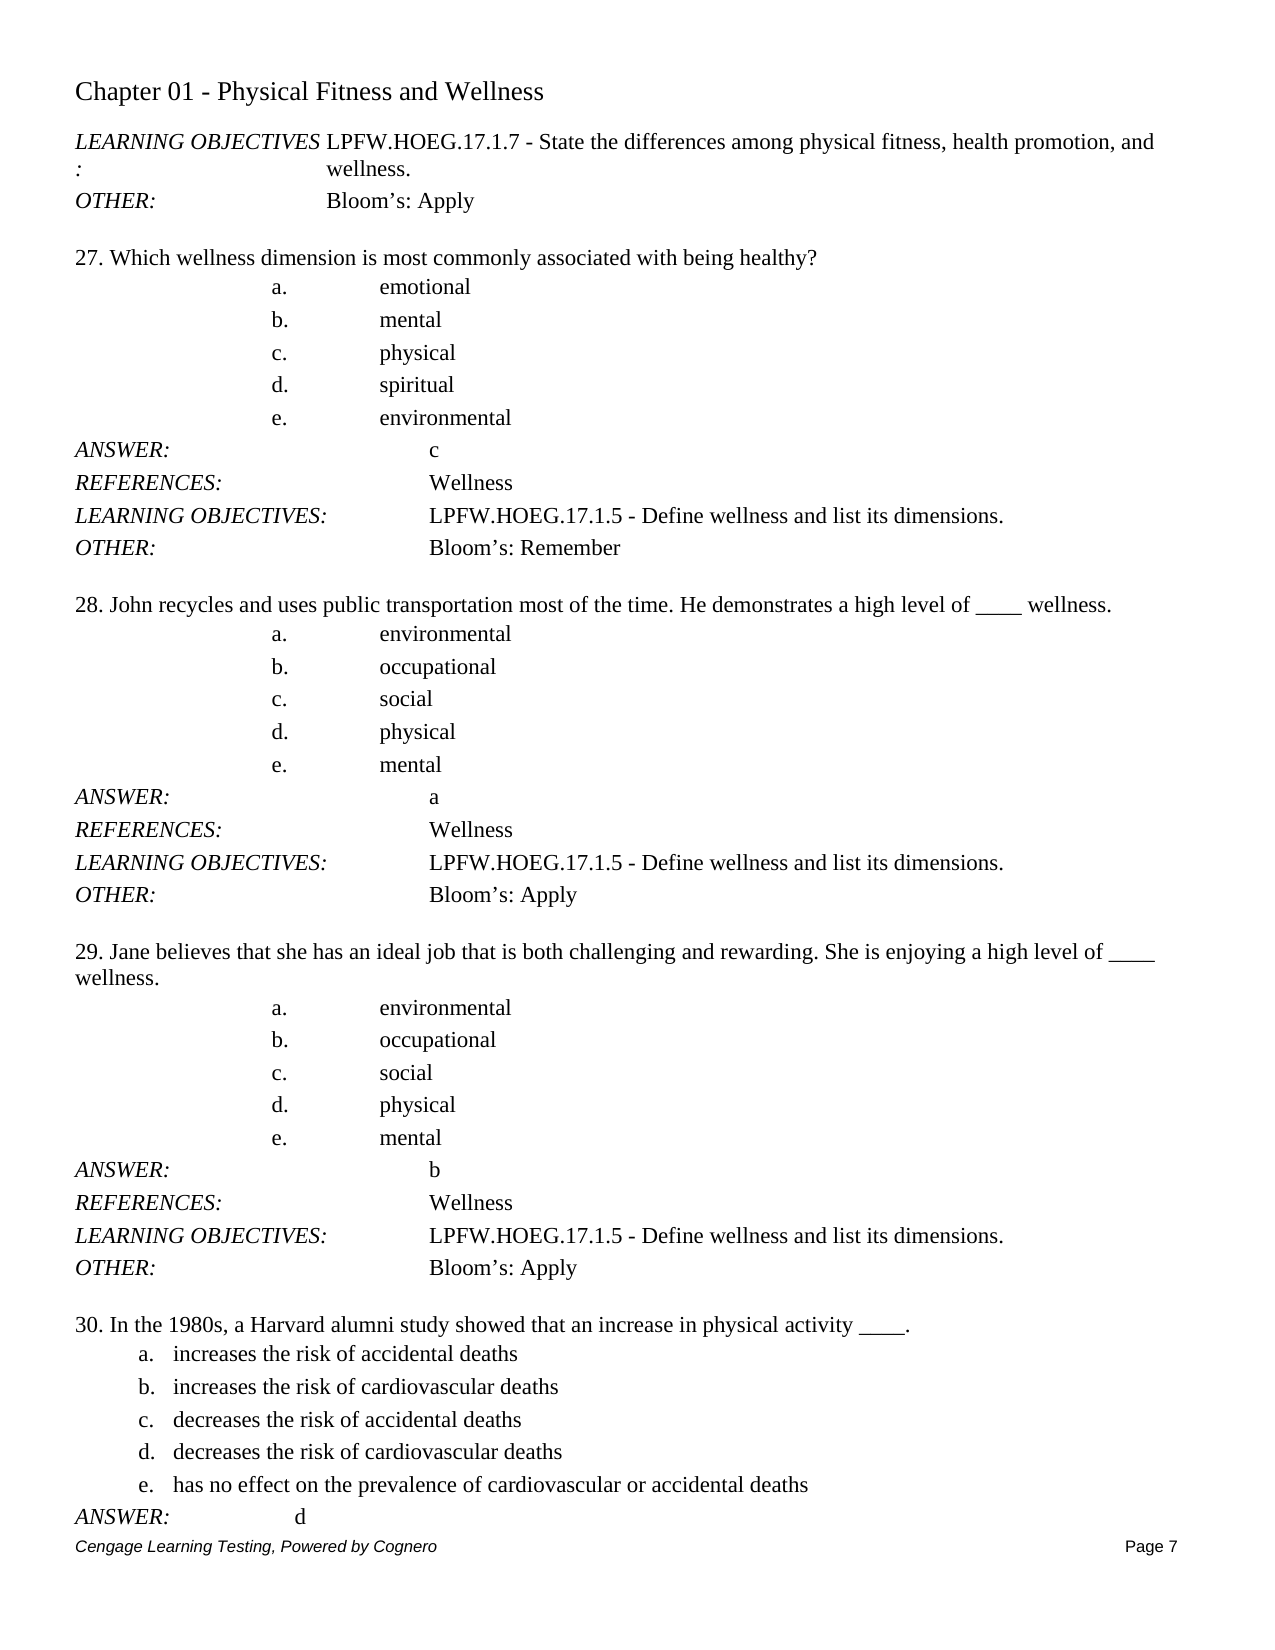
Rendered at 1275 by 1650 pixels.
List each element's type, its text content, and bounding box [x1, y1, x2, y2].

table_header 29. ​Jane believes that she has an ideal job that is both challenging and rewarding. She is enjoying a high level of ____ wellness. [75, 990, 1200, 1284]
table_header 27. ​Which wellness dimension is most commonly associated with being healthy? [75, 270, 1200, 564]
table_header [75, 1337, 1200, 1533]
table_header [75, 125, 1200, 217]
table_header 28. ​John recycles and uses public transportation most of the time. He demonstrates a high level of ____ wellness. [75, 617, 1200, 911]
